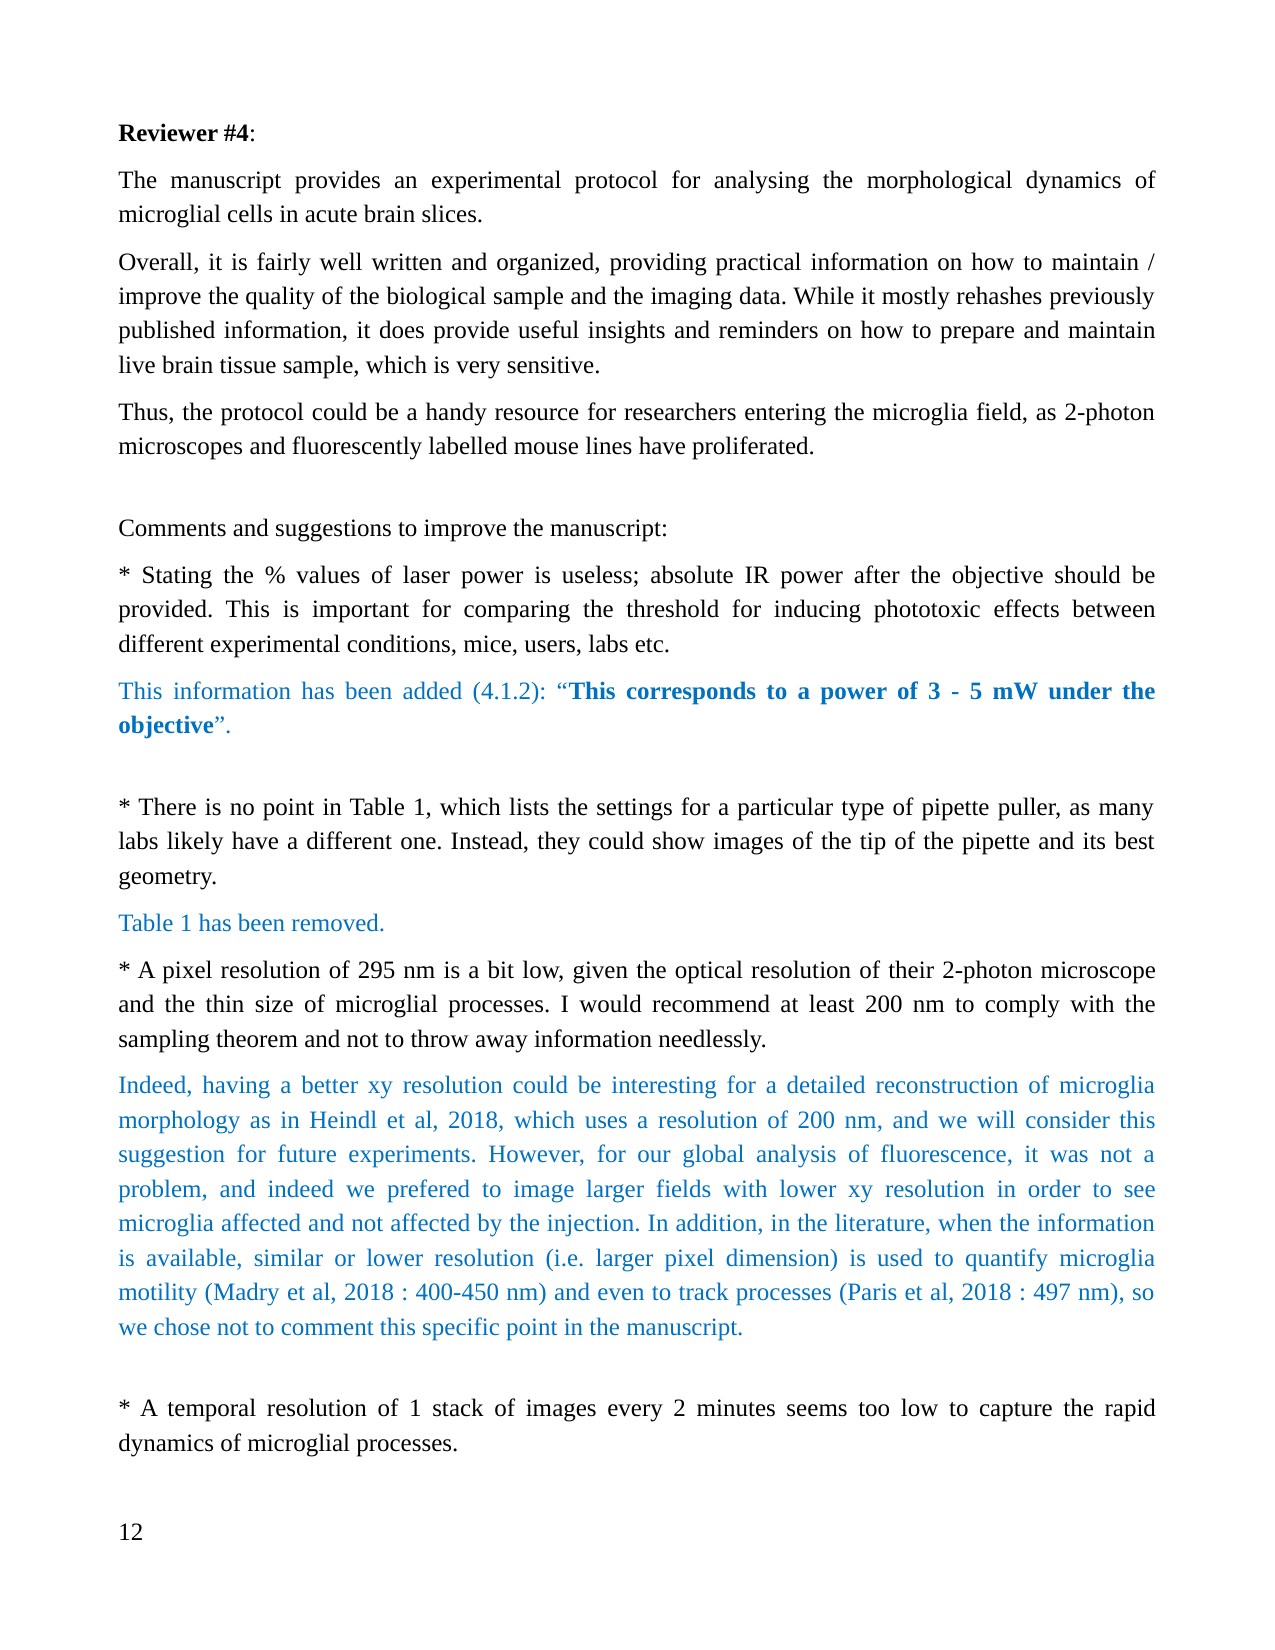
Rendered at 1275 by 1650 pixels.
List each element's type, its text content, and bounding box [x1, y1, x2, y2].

text Reviewer #4: [118, 118, 1157, 147]
text * A temporal resolution of 1 stack of images every 2 minutes seems too low to capture the rapid dynamics of microglial processes. [118, 1359, 1157, 1457]
text * There is no point in Table 1, which lists the settings for a particular type of pipette puller, as many labs likely have a different one. Instead, they could show images of the tip of the pipette and its best geometry. [118, 757, 1157, 889]
text Indeed, having a better xy resolution could be interesting for a detailed reconstruction of microglia morphology as in Heindl et al, 2018, which uses a resolution of 200 nm, and we will consider this suggestion for future experiments. However, for our global analysis of fluorescence, it was not a problem, and indeed we prefered to image larger fields with lower xy resolution in order to see microglia affected and not affected by the injection. In addition, in the literature, when the information is available, similar or lower resolution (i.e. larger pixel dimension) is used to quantify microglia motility (Madry et al, 2018 : 400-450 nm) and even to track processes (Paris et al, 2018 : 497 nm), so we chose not to comment this specific point in the manuscript. [118, 1071, 1157, 1341]
text Overall, it is fairly well written and organized, providing practical information on how to maintain / improve the quality of the biological sample and the imaging data. While it mostly rehashes previously published information, it does provide useful insights and reminders on how to prepare and maintain live brain tissue sample, which is very sensitive. [118, 247, 1157, 379]
text Comments and suggestions to improve the manuscript: [118, 478, 1157, 542]
text * Stating the % values of laser power is useless; absolute IR power after the objective should be provided. This is important for comparing the threshold for inducing phototoxic effects between different experimental conditions, mice, users, labs etc. [118, 560, 1157, 658]
text * A pixel resolution of 295 nm is a bit low, given the optical resolution of their 2-photon microscope and the thin size of microglial processes. I would recommend at least 200 nm to comply with the sampling theorem and not to throw away information needlessly. [118, 955, 1157, 1052]
text The manuscript provides an experimental protocol for analysing the morphological dynamics of microglial cells in acute brain slices. [118, 165, 1157, 228]
text Table 1 has been removed. [118, 908, 1157, 936]
text This information has been added (4.1.2): “This corresponds to a power of 3 - 5 mW under the objective”. [118, 676, 1157, 739]
text Thus, the protocol could be a handy resource for researchers entering the microglia field, as 2-photon microscopes and fluorescently labelled mouse lines have proliferated. [118, 397, 1157, 460]
